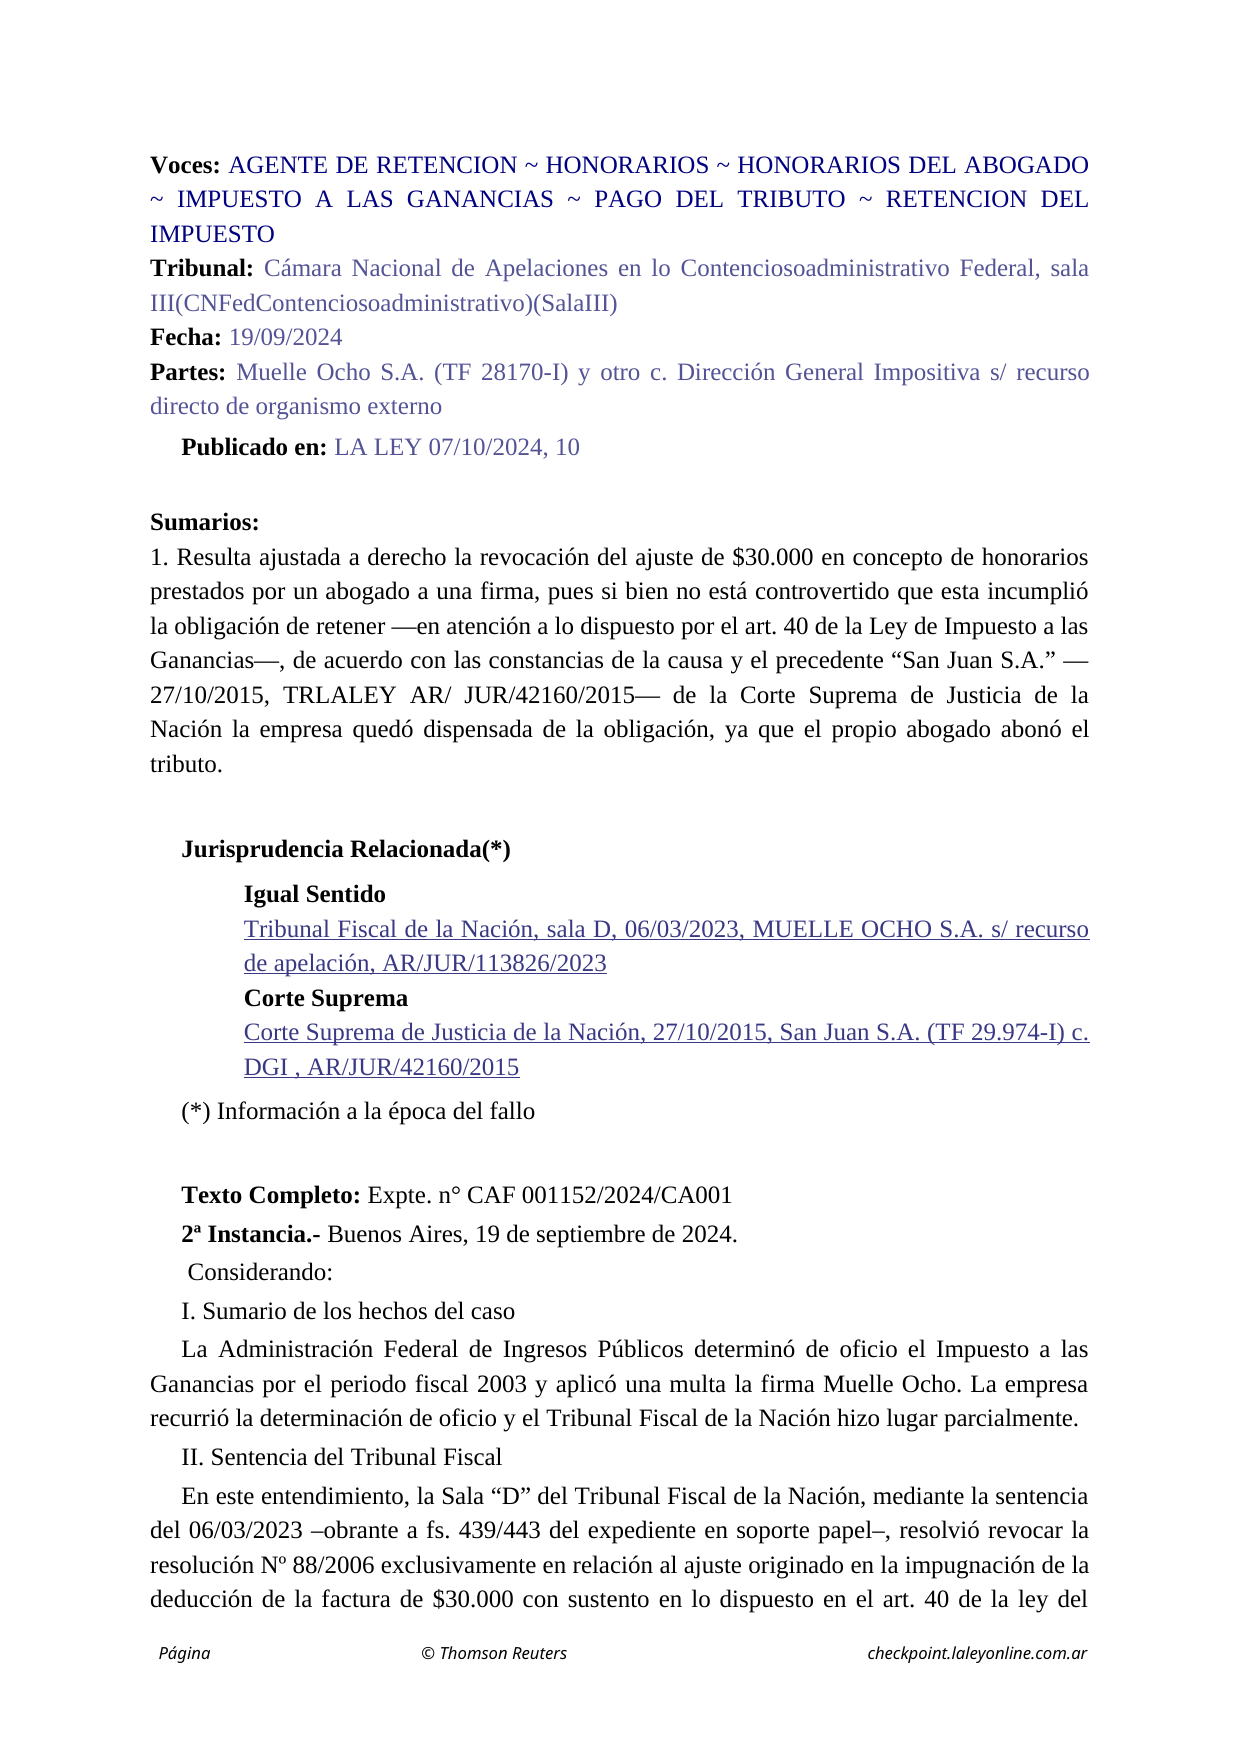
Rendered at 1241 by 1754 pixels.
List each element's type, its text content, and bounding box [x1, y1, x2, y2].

text II. Sentencia del Tribunal Fiscal [150, 1442, 1090, 1471]
text Jurisprudencia Relacionada(*) [181, 834, 1090, 863]
text 1. Resulta ajustada a derecho la revocación del ajuste de $30.000 en concepto de honorarios prestados por un abogado a una firma, pues si bien no está controvertido que esta incumplió la obligación de retener —en atención a lo dispuesto por el art. 40 de la Ley de Impuesto a las Ganancias—, de acuerdo con las constancias de la causa y el precedente “San Juan S.A.” —27/10/2015, TRLALEY AR/ JUR/42160/2015— de la Corte Suprema de Justicia de la Nación la empresa quedó dispensada de la obligación, ya que el propio abogado abonó el tributo. [150, 542, 1090, 777]
text Considerando: [150, 1257, 1090, 1286]
text Tribunal: Cámara Nacional de Apelaciones en lo Contenciosoadministrativo Federal, sala III(CNFedContenciosoadministrativo)(SalaIII) [150, 253, 1090, 317]
text (*) Información a la época del fallo [181, 1096, 1090, 1125]
text Corte Suprema [244, 983, 1090, 1011]
text Fecha: 19/09/2024 [150, 322, 1090, 351]
text Voces: AGENTE DE RETENCION ~ HONORARIOS ~ HONORARIOS DEL ABOGADO ~ IMPUESTO A LAS GANANCIAS ~ PAGO DEL TRIBUTO ~ RETENCION DEL IMPUESTO [150, 150, 1090, 248]
text Sumarios: [150, 507, 1090, 536]
text La Administración Federal de Ingresos Públicos determinó de oficio el Impuesto a las Ganancias por el periodo fiscal 2003 y aplicó una multa la firma Muelle Ocho. La empresa recurrió la determinación de oficio y el Tribunal Fiscal de la Nación hizo lugar parcialmente. [150, 1334, 1090, 1432]
text Corte Suprema de Justicia de la Nación, 27/10/2015, San Juan S.A. (TF 29.974-I) c. DGI , AR/JUR/42160/2015 [244, 1043, 1090, 1080]
text Publicado en: LA LEY 07/10/2024, 10 [150, 432, 1090, 461]
text Corte Suprema de Justicia de la Nación, 27/10/2015, San Juan S.A. (TF 29.974-I) c. DGI , AR/JUR/42160/2015 [244, 1017, 1090, 1042]
text Igual Sentido [244, 879, 1090, 908]
text Tribunal Fiscal de la Nación, sala D, 06/03/2023, MUELLE OCHO S.A. s/ recurso de apelación, AR/JUR/113826/2023 [244, 914, 1090, 939]
text 2ª Instancia.- Buenos Aires, 19 de septiembre de 2024. [150, 1219, 1090, 1247]
text Tribunal Fiscal de la Nación, sala D, 06/03/2023, MUELLE OCHO S.A. s/ recurso de apelación, AR/JUR/113826/2023 [244, 940, 1090, 977]
text Partes: Muelle Ocho S.A. (TF 28170-I) y otro c. Dirección General Impositiva s/ recurso directo de organismo externo [150, 357, 1090, 420]
text Texto Completo: Expte. n° CAF 001152/2024/CA001 [150, 1180, 1090, 1209]
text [150, 1481, 1090, 1613]
text I. Sumario de los hechos del caso [150, 1296, 1090, 1325]
